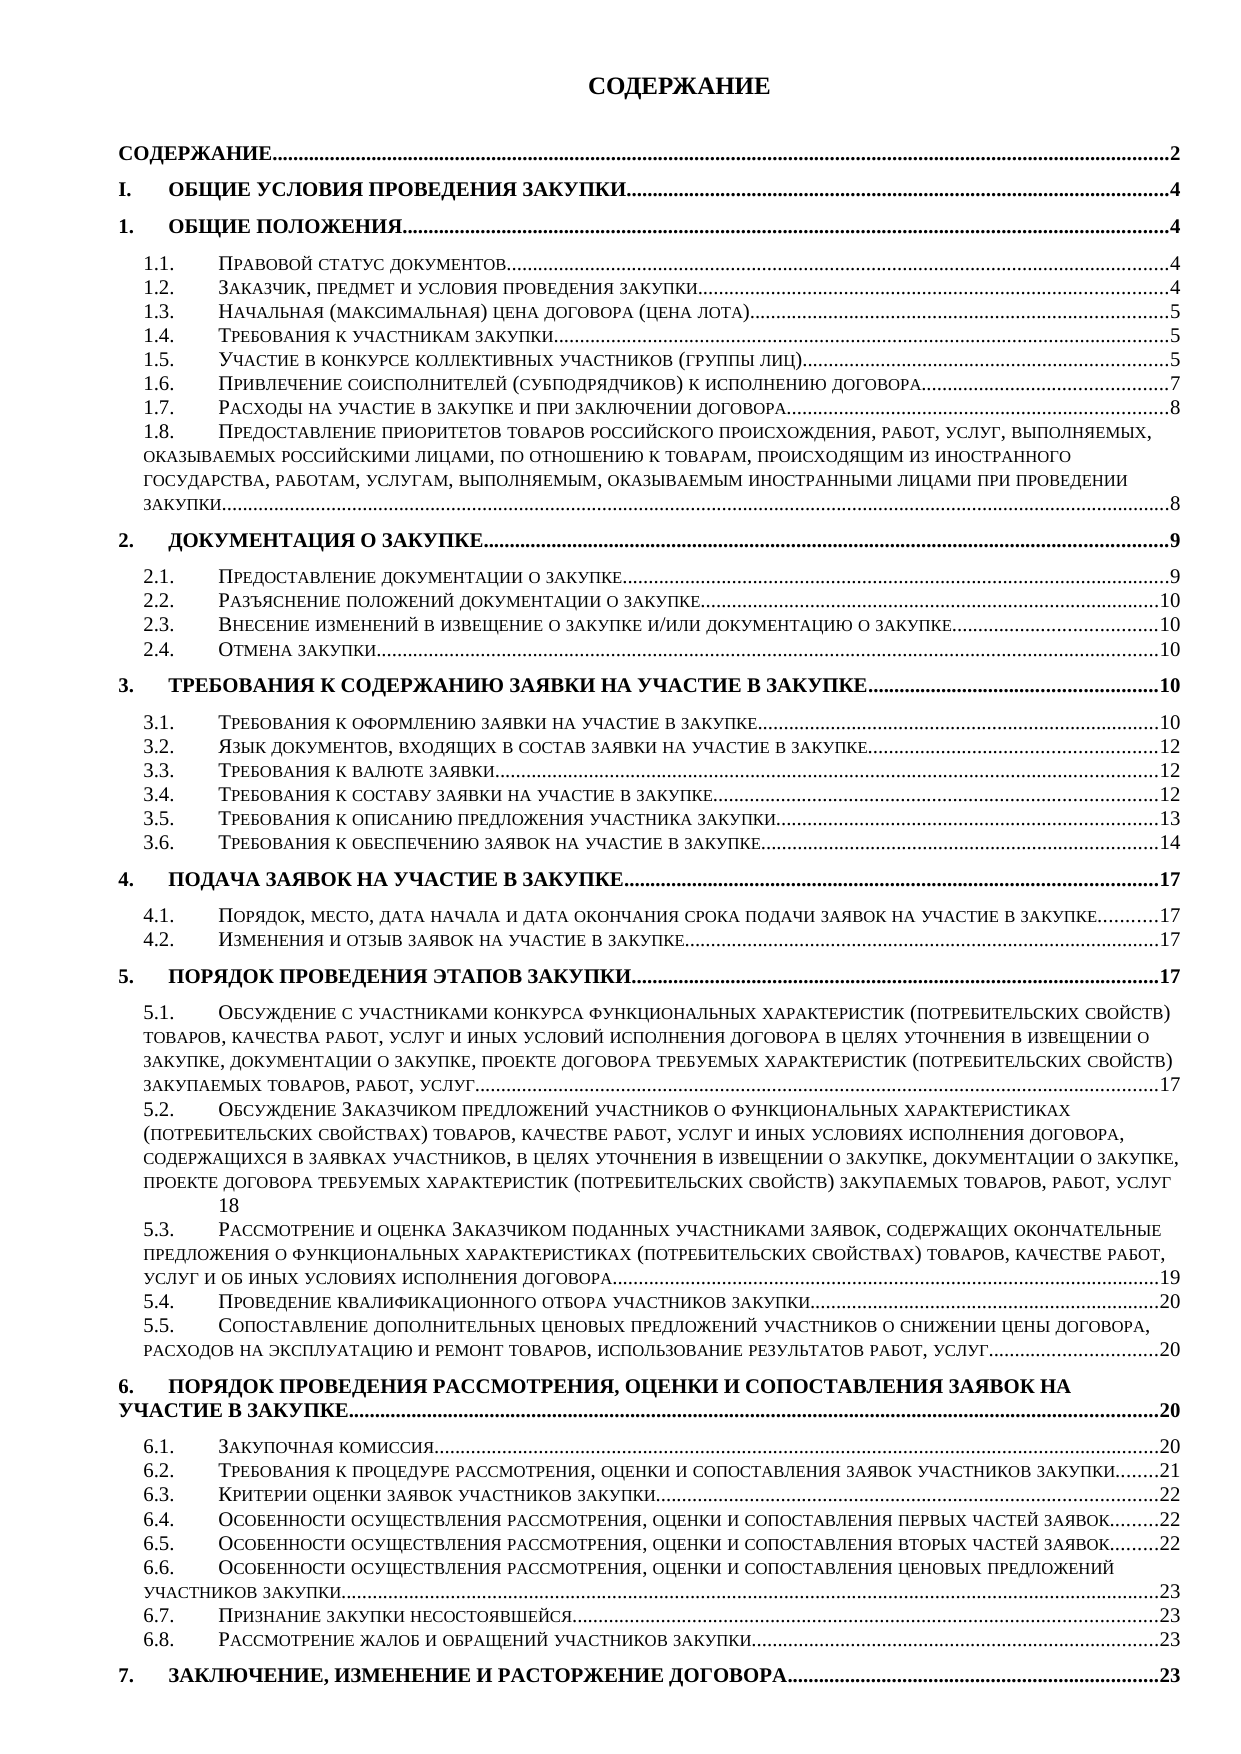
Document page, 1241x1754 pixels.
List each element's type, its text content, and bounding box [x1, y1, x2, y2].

text 1.3. Начальная (максимальная) цена договора (цена лота) 5 [143, 299, 1181, 323]
text 6.4. Особенности осуществления рассмотрения, оценки и сопоставления первых частей заявок 22 [143, 1506, 1181, 1531]
text 6.5. Особенности осуществления рассмотрения, оценки и сопоставления вторых частей заявок 22 [143, 1531, 1181, 1554]
text 1.7. Расходы на участие в закупке и при заключении договора 8 [143, 395, 1181, 419]
text I. ОБЩИЕ УСЛОВИЯ ПРОВЕДЕНИЯ закупки 4 [118, 177, 1181, 201]
text 1.8. Предоставление приоритетов товаров российского происхождения, работ, услуг, выполняемых, оказываемых российскими лицами, по отношению к товарам, происходящим из иностранного государства, работам, услугам, выполняемым, оказываемым иностранными лицами при проведении закупки 8 [143, 419, 1181, 515]
text 3.3. Требования к валюте заявки 12 [143, 758, 1181, 782]
text 4.2. Изменения и отзыв заявок на участие в закупке 17 [143, 927, 1181, 951]
text 3.4. Требования к составу заявки на участие в закупке 12 [143, 782, 1181, 806]
text 5.2. Обсуждение Заказчиком предложений участников о функциональных характеристиках (потребительских свойствах) товаров, качестве работ, услуг и иных условиях исполнения договора, содержащихся в заявках участников, в целях уточнения в извещении о закупке, документации о закупке, проекте договора требуемых характеристик (потребительских свойств) закупаемых товаров, работ, услуг 18 [143, 1096, 1181, 1217]
text 2.4. Отмена закупки 10 [143, 636, 1181, 661]
text 1. ОБЩИЕ ПОЛОЖЕНИЯ 4 [118, 214, 1181, 238]
text 6. ПОРЯДОК ПРОВЕДЕНИЯ РАССМОТРЕНИЯ, ОЦЕНКИ И СОПОСТАВЛЕНИЯ ЗАЯВОК НА УЧАСТИЕ В ЗАКУПКЕ 20 [118, 1374, 1181, 1422]
subtitle СОДЕРЖАНИЕ [177, 71, 1181, 99]
text 6.6. Особенности осуществления рассмотрения, оценки и сопоставления ценовых предложений участников закупки 23 [143, 1554, 1181, 1603]
text 3.1. Требования к оформлению заявки на участие в закупке 10 [143, 709, 1181, 734]
text 1.2. Заказчик, предмет и условия проведения закупки. 4 [143, 274, 1181, 299]
text 4. ПОДАЧА ЗАЯВОК НА УЧАСТИЕ В ЗАКУПКЕ 17 [118, 866, 1181, 891]
text 4.1. Порядок, место, дата начала и дата окончания срока подачи заявок на участие в закупке 17 [143, 903, 1181, 927]
text 6.3. Критерии оценки заявок участников закупки 22 [143, 1482, 1181, 1506]
text СОДЕРЖАНИЕ 2 [118, 141, 1181, 165]
text 2.2. Разъяснение положений документации о закупке 10 [143, 588, 1181, 612]
text 1.1. Правовой статус документов 4 [143, 251, 1181, 274]
text 6.8. Рассмотрение жалоб и обращений участников закупки 23 [143, 1627, 1181, 1651]
text 2.1. Предоставление документации о закупке 9 [143, 564, 1181, 588]
text 6.1. Закупочная комиссия 20 [143, 1434, 1181, 1458]
text 5.4. Проведение квалификационного отбора участников закупки 20 [143, 1289, 1181, 1313]
text 1.5. Участие в конкурсе коллективных участников (группы лиц) 5 [143, 347, 1181, 371]
text 7. ЗАКЛЮЧЕНИЕ, ИЗМЕНЕНИЕ И РАСТОРЖЕНИЕ ДОГОВОРА 23 [118, 1663, 1181, 1687]
text 5.3. Рассмотрение и оценка Заказчиком поданных участниками заявок, содержащих окончательные предложения о функциональных характеристиках (потребительских свойствах) товаров, качестве работ, услуг и об иных условиях исполнения договора 19 [143, 1217, 1181, 1289]
text 2.3. Внесение изменений в извещение о закупке и/или документацию о закупке 10 [143, 612, 1181, 636]
text 6.2. Требования к процедуре рассмотрения, оценки и сопоставления заявок участников закупки 21 [143, 1458, 1181, 1482]
text 3.6. Требования к обеспечению заявок на участие в закупке 14 [143, 830, 1181, 854]
text 3.5. Требования к описанию предложения участника закупки 13 [143, 806, 1181, 830]
text 5.5. Сопоставление дополнительных ценовых предложений участников о снижении цены договора, расходов на эксплуатацию и ремонт товаров, использование результатов работ, услуг 20 [143, 1313, 1181, 1361]
text 2. ДОКУМЕНТАЦИЯ О ЗАКУПКЕ 9 [118, 528, 1181, 552]
text 5.1. Обсуждение с участниками конкурса функциональных характеристик (потребительских свойств) товаров, качества работ, услуг и иных условий исполнения договора в целях уточнения в извещении о закупке, документации о закупке, проекте договора требуемых характеристик (потребительских свойств) закупаемых товаров, работ, услуг 17 [143, 1000, 1181, 1096]
text 6.7. Признание закупки несостоявшейся 23 [143, 1603, 1181, 1627]
text 1.4. Требования к участникам закупки 5 [143, 323, 1181, 347]
text 1.6. Привлечение соисполнителей (субподрядчиков) к исполнению договора 7 [143, 371, 1181, 395]
text 3.2. Язык документов, входящих в состав заявки на участие в закупке 12 [143, 734, 1181, 758]
text 3. ТРЕБОВАНИЯ К СОДЕРЖАНИЮ ЗАЯВКИ НА УЧАСТИЕ В ЗАКУПКЕ 10 [118, 673, 1181, 697]
text 5. ПОРЯДОК ПРОВЕДЕНИЯ ЭТАПОВ ЗАКУПКИ 17 [118, 964, 1181, 988]
